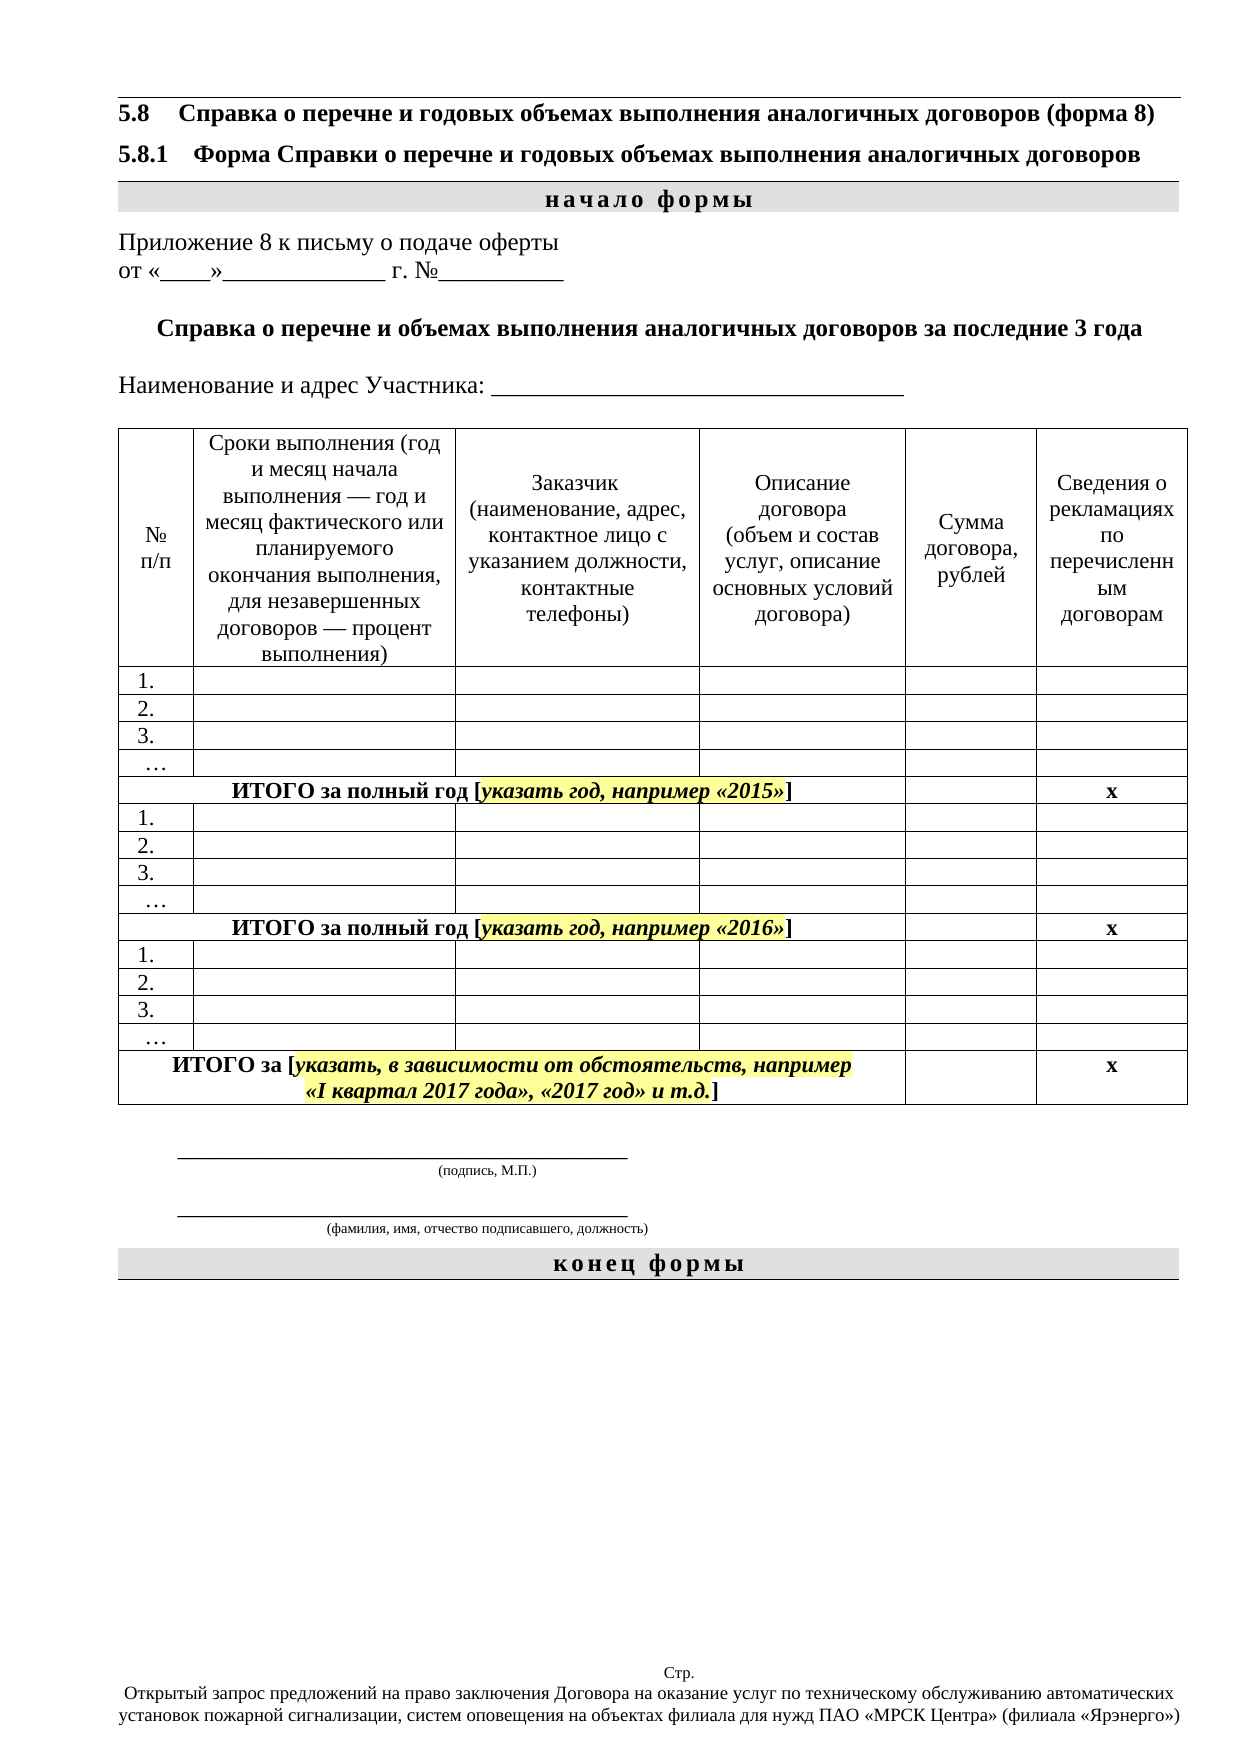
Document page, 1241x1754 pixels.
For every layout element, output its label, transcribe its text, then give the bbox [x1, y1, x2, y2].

table_cell [906, 914, 1036, 940]
table_cell [700, 832, 905, 858]
table_cell [119, 859, 193, 885]
table_cell [906, 777, 1036, 803]
text (фамилия, имя, отчество подписавшего, должность) [118, 1219, 797, 1248]
table_cell [1037, 969, 1187, 995]
table_header Заказчик (наименование, адрес, контактное лицо с указанием должности, контактные телефоны) [456, 429, 699, 666]
table_cell ИТОГО за полный год [указать год, например «2015»] [119, 777, 481, 803]
table_cell [1037, 667, 1187, 694]
table_cell [119, 695, 193, 721]
table_cell х [1037, 777, 1187, 803]
table_cell [1037, 804, 1187, 831]
table_cell [1037, 886, 1187, 913]
table_cell [194, 667, 455, 694]
table_cell [456, 941, 699, 968]
table_cell [1037, 1024, 1187, 1050]
table_header Сведения о рекламациях по перечисленным договорам [1037, 429, 1187, 666]
table_cell ИТОГО за полный год [указать год, например «2015»] [785, 777, 905, 803]
text ____________________________________ [118, 1133, 1181, 1162]
table_cell [700, 996, 905, 1022]
table_cell [119, 722, 193, 748]
table_cell … [119, 886, 193, 913]
table_header Сумма договора, рублей [906, 429, 1036, 666]
table_cell [194, 969, 455, 995]
table_cell [456, 886, 699, 913]
table_cell х [1037, 914, 1187, 940]
table_cell [456, 750, 699, 776]
table_cell [1037, 722, 1187, 748]
table_cell [906, 941, 1036, 968]
table_cell [906, 667, 1036, 694]
table_cell [456, 667, 699, 694]
table_cell [700, 667, 905, 694]
table_cell [1037, 859, 1187, 885]
table_cell [700, 941, 905, 968]
table_cell [194, 804, 455, 831]
table_cell [700, 969, 905, 995]
table_cell ИТОГО за полный год [указать год, например «2016»] [119, 914, 481, 940]
table_cell ИТОГО за [указать, в зависимости от обстоятельств, например «I квартал 2017 года», «2017 год» и т.д.] [119, 1051, 305, 1103]
subtitle Форма Справки о перечне и годовых объемах выполнения аналогичных договоров [118, 139, 1181, 168]
table_cell [194, 695, 455, 721]
table_cell [906, 996, 1036, 1022]
table_cell … [119, 1024, 193, 1050]
table_cell [700, 750, 905, 776]
table_cell [700, 859, 905, 885]
table_cell [1037, 695, 1187, 721]
table_cell [456, 996, 699, 1022]
table_cell ИТОГО за полный год [указать год, например «2016»] [785, 914, 905, 940]
table_cell [1037, 996, 1187, 1022]
table_cell [119, 804, 193, 831]
text Справка о перечне и объемах выполнения аналогичных договоров за последние 3 года [118, 313, 1181, 342]
table_cell [700, 1024, 905, 1050]
subtitle Справка о перечне и годовых объемах выполнения аналогичных договоров (форма 8) [118, 98, 1181, 127]
table_cell [906, 695, 1036, 721]
table_cell [119, 996, 193, 1022]
table_cell [456, 804, 699, 831]
table_cell [906, 750, 1036, 776]
table_cell [119, 832, 193, 858]
table_cell [906, 859, 1036, 885]
table_cell [456, 695, 699, 721]
text начало формы [118, 182, 1179, 212]
table_cell [1037, 750, 1187, 776]
table_cell [906, 969, 1036, 995]
table_cell [194, 859, 455, 885]
table_cell [456, 832, 699, 858]
table_cell [906, 886, 1036, 913]
text Наименование и адрес Участника: _________________________________ [118, 371, 1181, 399]
table_cell [906, 832, 1036, 858]
table_cell [119, 941, 193, 968]
table_cell ИТОГО за [указать, в зависимости от обстоятельств, например «I квартал 2017 года», «2017 год» и т.д.] [711, 1051, 905, 1103]
table_cell [700, 886, 905, 913]
table_cell [194, 750, 455, 776]
table_cell [456, 859, 699, 885]
table_cell х [1037, 1051, 1187, 1103]
text ____________________________________ [118, 1191, 1181, 1219]
table_header № п/п [119, 429, 193, 666]
table_cell [194, 722, 455, 748]
table_cell … [119, 750, 193, 776]
table_cell [700, 722, 905, 748]
text Приложение 8 к письму о подаче оферты от «____»_____________ г. №__________ [118, 227, 1181, 284]
table_cell [194, 996, 455, 1022]
table_cell [194, 886, 455, 913]
table_cell [906, 1024, 1036, 1050]
table_cell [700, 695, 905, 721]
table_cell [456, 1024, 699, 1050]
table_cell [906, 1051, 1036, 1103]
text (подпись, М.П.) [118, 1162, 797, 1191]
text конец формы [118, 1248, 1179, 1279]
table_cell [1037, 832, 1187, 858]
table_cell [194, 941, 455, 968]
table_cell [700, 804, 905, 831]
table_cell [906, 804, 1036, 831]
table_cell [194, 832, 455, 858]
table_cell [456, 969, 699, 995]
table_cell [1037, 941, 1187, 968]
table_cell [119, 667, 193, 694]
table_cell [119, 969, 193, 995]
table_header Сроки выполнения (год и месяц начала выполнения — год и месяц фактического или планируемого окончания выполнения, для незавершенных договоров — процент выполнения) [194, 429, 455, 666]
table_header Описание договора (объем и состав услуг, описание основных условий договора) [700, 429, 905, 666]
table_cell [456, 722, 699, 748]
table_cell [194, 1024, 455, 1050]
table_cell [906, 722, 1036, 748]
